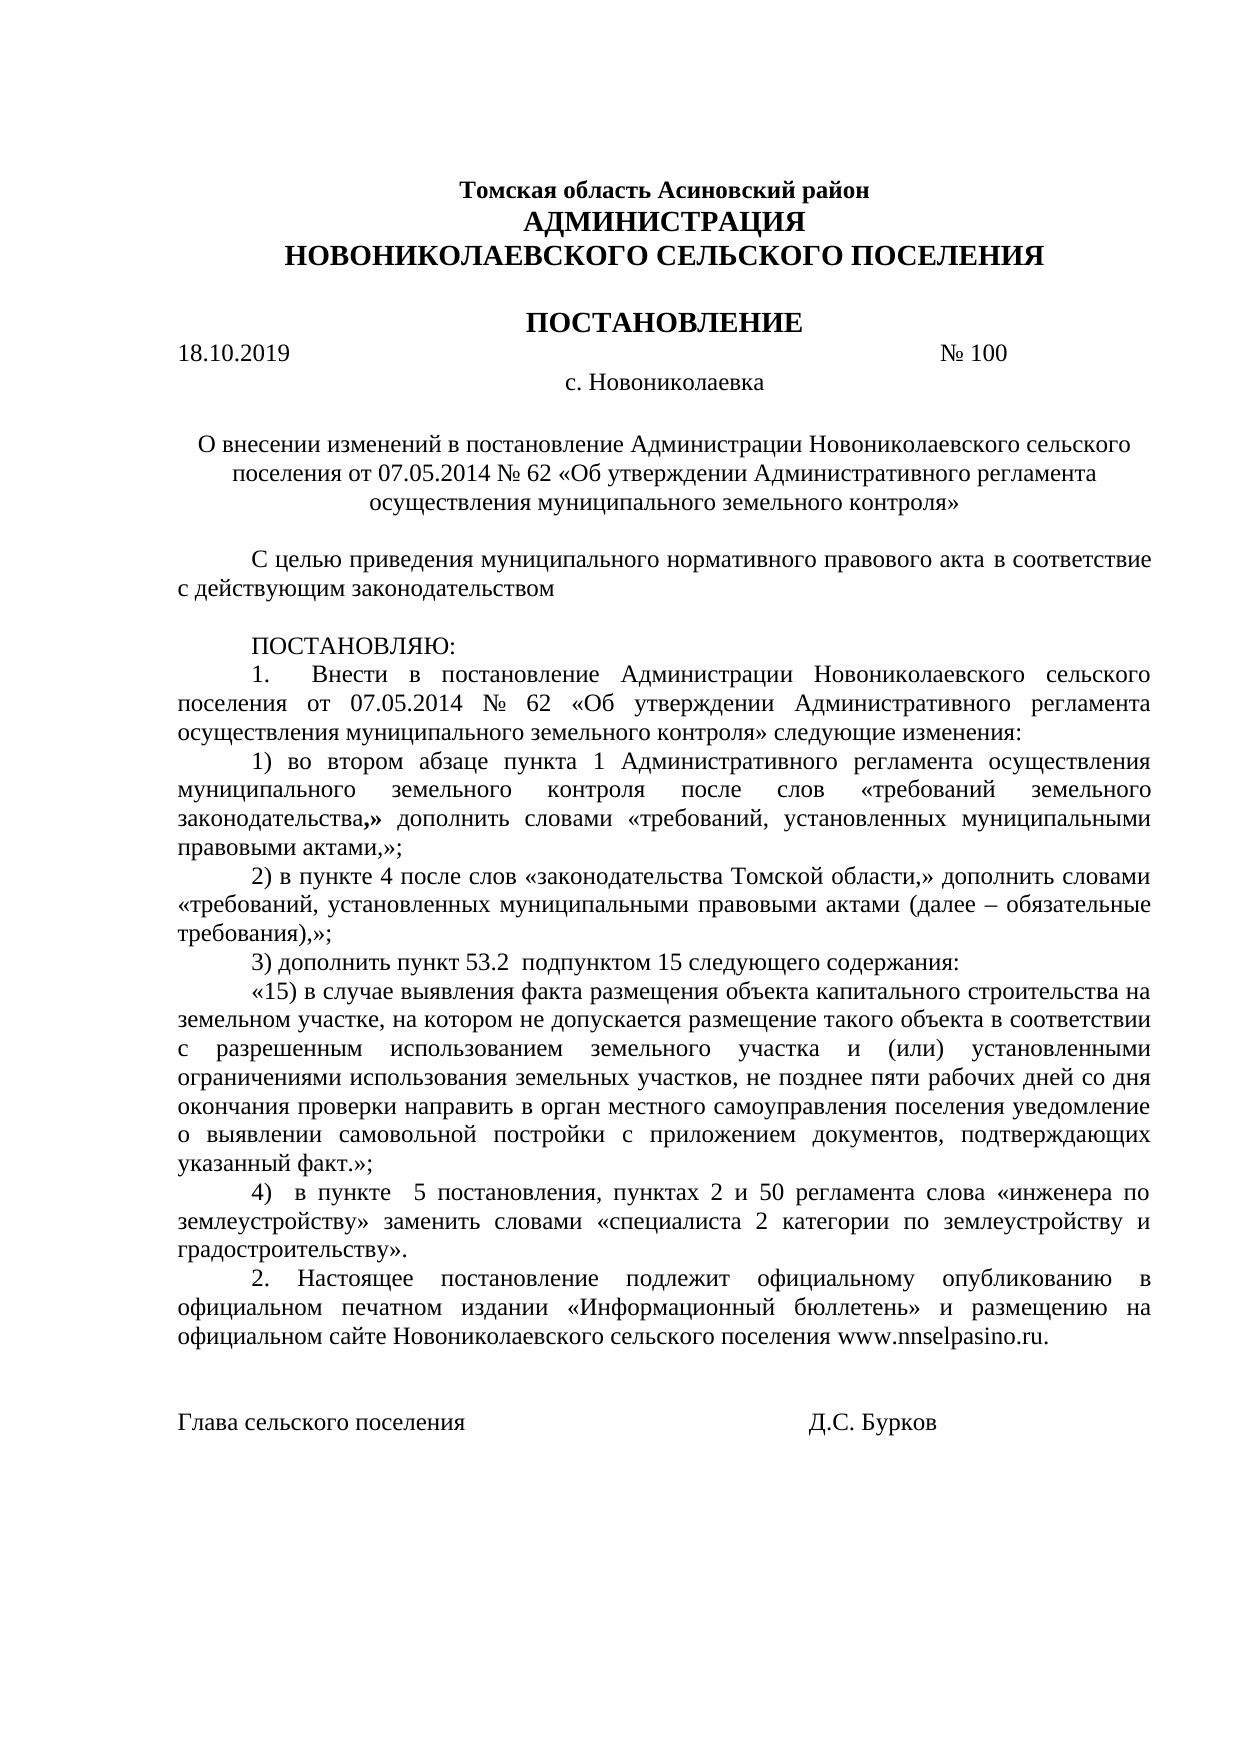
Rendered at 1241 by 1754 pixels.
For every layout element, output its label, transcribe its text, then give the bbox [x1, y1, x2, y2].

text 1. Внести в постановление Администрации Новониколаевского сельского поселения от 07.05.2014 № 62 «Об утверждении Административного регламента осуществления муниципального земельного контроля» следующие изменения: [177, 659, 1152, 746]
text 2. Настоящее постановление подлежит официальному опубликованию в официальном печатном издании «Информационный бюллетень» и размещению на официальном сайте Новониколаевского сельского поселения www.nnselpasino.ru. [177, 1263, 1152, 1349]
text О внесении изменений в постановление Администрации Новониколаевского сельского поселения от 07.05.2014 № 62 «Об утверждении Административного регламента осуществления муниципального земельного контроля» [177, 429, 1152, 516]
text 1) во втором абзаце пункта 1 Административного регламента осуществления муниципального земельного контроля после слов «требований земельного законодательства,» дополнить словами «требований, установленных муниципальными правовыми актами,»; [177, 746, 1152, 861]
text Томская область Асиновский район [177, 176, 1152, 204]
text с. Новониколаевка [177, 367, 1152, 396]
text ПОСТАНОВЛЕНИЕ [177, 305, 1152, 338]
text АДМИНИСТРАЦИЯ [177, 204, 1152, 238]
text 18.10.2019 № 100 [177, 338, 1152, 367]
text 4) в пункте 5 постановления, пунктах 2 и 50 регламента слова «инженера по землеустройству» заменить словами «специалиста 2 категории по землеустройству и градостроительству». [177, 1177, 1152, 1263]
text Глава сельского поселения Д.С. Бурков [177, 1407, 1152, 1436]
text НОВОНИКОЛАЕВСКОГО СЕЛЬСКОГО ПОСЕЛЕНИЯ [177, 238, 1152, 271]
text «15) в случае выявления факта размещения объекта капитального строительства на земельном участке, на котором не допускается размещение такого объекта в соответствии с разрешенным использованием земельного участка и (или) установленными ограничениями использования земельных участков, не позднее пяти рабочих дней со дня окончания проверки направить в орган местного самоуправления поселения уведомление о выявлении самовольной постройки с приложением документов, подтверждающих указанный факт.»; [177, 976, 1152, 1177]
text 3) дополнить пункт 53.2 подпунктом 15 следующего содержания: [177, 947, 1152, 976]
text ПОСТАНОВЛЯЮ: [177, 631, 1152, 659]
text 2) в пункте 4 после слов «законодательства Томской области,» дополнить словами «требований, установленных муниципальными правовыми актами (далее – обязательные требования),»; [177, 861, 1152, 947]
text С целью приведения муниципального нормативного правового акта в соответствие с действующим законодательством [177, 544, 1152, 602]
